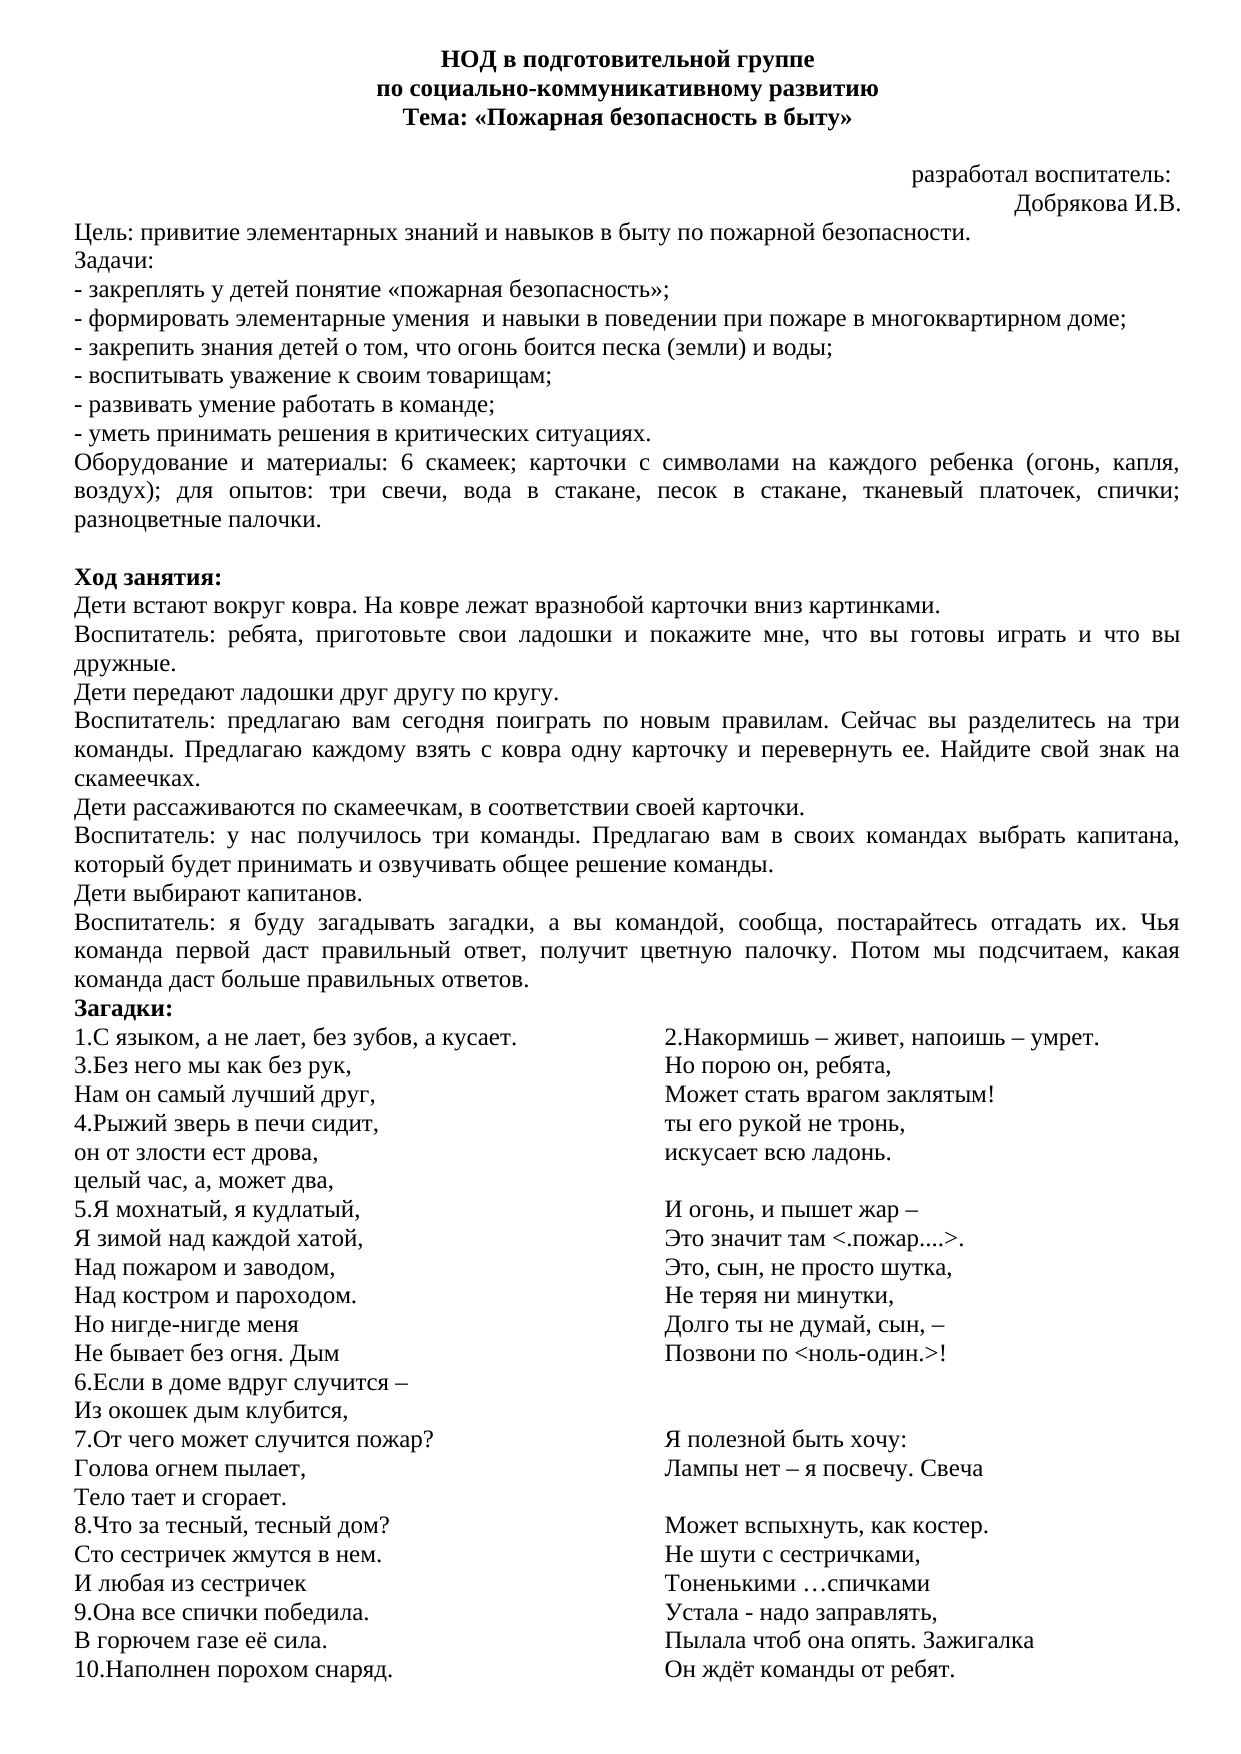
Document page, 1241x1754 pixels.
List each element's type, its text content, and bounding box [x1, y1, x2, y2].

text 10.Наполнен порохом снаряд. [74, 1654, 591, 1683]
text 6.Если в доме вдруг случится – Из окошек дым клубится, И огонь, и пышет жар – Это значит там <.пожар....>. [74, 1367, 591, 1424]
text Дети передают ладошки друг другу по кругу. [74, 677, 1181, 706]
text Цель: привитие элементарных знаний и навыков в быту по пожарной безопасности. [74, 217, 1181, 246]
text В горючем газе её сила. [74, 1626, 591, 1654]
text Добрякова И.В. [74, 188, 1181, 217]
text 5.Я мохнатый, я кудлатый, [74, 1194, 591, 1223]
text 1.С языком, а не лает, без зубов, а кусает. [74, 1022, 591, 1051]
text 9.Она все спички победила. [74, 1597, 591, 1626]
text по социально-коммуникативному развитию [74, 73, 1181, 102]
text Дети встают вокруг ковра. На ковре лежат вразнобой карточки вниз картинками. [74, 591, 1181, 619]
text Я полезной быть хочу: [664, 1424, 1181, 1453]
text Воспитатель: я буду загадывать загадки, а вы командой, сообща, постарайтесь отгадать их. Чья команда первой даст правильный ответ, получит цветную палочку. Потом мы подсчитаем, какая команда даст больше правильных ответов. [74, 907, 1181, 993]
text Лампы нет – я посвечу. Свеча [664, 1453, 1181, 1482]
text Дети выбирают капитанов. [74, 878, 1181, 907]
text Над пожаром и заводом, [74, 1252, 591, 1281]
text Тема: «Пожарная безопасность в быту» [74, 102, 1181, 131]
text 8.Что за тесный, тесный дом? Сто сестричек жмутся в нем. И любая из сестричек Может вспыхнуть, как костер. Не шути с сестричками, Тоненькими …спичками [664, 1511, 1181, 1597]
text 8.Что за тесный, тесный дом? Сто сестричек жмутся в нем. И любая из сестричек Может вспыхнуть, как костер. Не шути с сестричками, Тоненькими …спичками [74, 1511, 591, 1597]
text Не бывает без огня. Дым [74, 1338, 591, 1367]
text 3.Без него мы как без рук, Нам он самый лучший друг, Но порою он, ребята, Может стать врагом заклятым! [74, 1051, 591, 1108]
text - воспитывать уважение к своим товарищам; [74, 361, 1181, 389]
text Воспитатель: у нас получилось три команды. Предлагаю вам в своих командах выбрать капитана, который будет принимать и озвучивать общее решение команды. [74, 821, 1181, 878]
text - уметь принимать решения в критических ситуациях. [74, 418, 1181, 447]
text Я зимой над каждой хатой, [74, 1223, 591, 1252]
text - закреплять у детей понятие «пожарная безопасность»; [74, 274, 1181, 303]
text Тело тает и сгорает. [74, 1482, 591, 1511]
text Над костром и пароходом. [74, 1281, 591, 1309]
text Воспитатель: предлагаю вам сегодня поиграть по новым правилам. Сейчас вы разделитесь на три команды. Предлагаю каждому взять с ковра одну карточку и перевернуть ее. Найдите свой знак на скамеечках. [74, 706, 1181, 792]
text - закрепить знания детей о том, что огонь боится песка (земли) и воды; [74, 332, 1181, 361]
text разработал воспитатель: [74, 159, 1181, 188]
text 4.Рыжий зверь в печи сидит, он от злости ест дрова, целый час, а, может два, ты его рукой не тронь, искусает всю ладонь. [74, 1108, 591, 1194]
text 7.От чего может случится пожар? [74, 1424, 591, 1453]
text НОД в подготовительной группе [74, 44, 1181, 73]
text 2.Накормишь – живет, напоишь – умрет. [664, 1022, 1181, 1051]
text - формировать элементарные умения и навыки в поведении при пожаре в многоквартирном доме; [74, 303, 1181, 332]
text 3.Без него мы как без рук, Нам он самый лучший друг, Но порою он, ребята, Может стать врагом заклятым! [664, 1051, 1181, 1108]
text Голова огнем пылает, [74, 1453, 591, 1482]
text 4.Рыжий зверь в печи сидит, он от злости ест дрова, целый час, а, может два, ты его рукой не тронь, искусает всю ладонь. [664, 1108, 1181, 1166]
text Воспитатель: ребята, приготовьте свои ладошки и покажите мне, что вы готовы играть и что вы дружные. [74, 619, 1181, 677]
text Устала - надо заправлять, [664, 1597, 1181, 1626]
text Но нигде-нигде меня [74, 1309, 591, 1338]
text Оборудование и материалы: 6 скамеек; карточки с символами на каждого ребенка (огонь, капля, воздух); для опытов: три свечи, вода в стакане, песок в стакане, тканевый платочек, спички; разноцветные палочки. [74, 447, 1181, 533]
text Пылала чтоб она опять. Зажигалка [664, 1626, 1181, 1654]
text - развивать умение работать в команде; [74, 389, 1181, 418]
text Ход занятия: [74, 562, 1181, 591]
text Это, сын, не просто шутка, Не теряя ни минутки, Долго ты не думай, сын, – Позвони по <ноль-один.>! [664, 1252, 1181, 1367]
text Загадки: [74, 993, 1181, 1022]
text Он ждёт команды от ребят. [664, 1654, 1181, 1683]
text 6.Если в доме вдруг случится – Из окошек дым клубится, И огонь, и пышет жар – Это значит там <.пожар....>. [664, 1194, 1181, 1252]
text Задачи: [74, 246, 1181, 274]
text Дети рассаживаются по скамеечкам, в соответствии своей карточки. [74, 792, 1181, 821]
